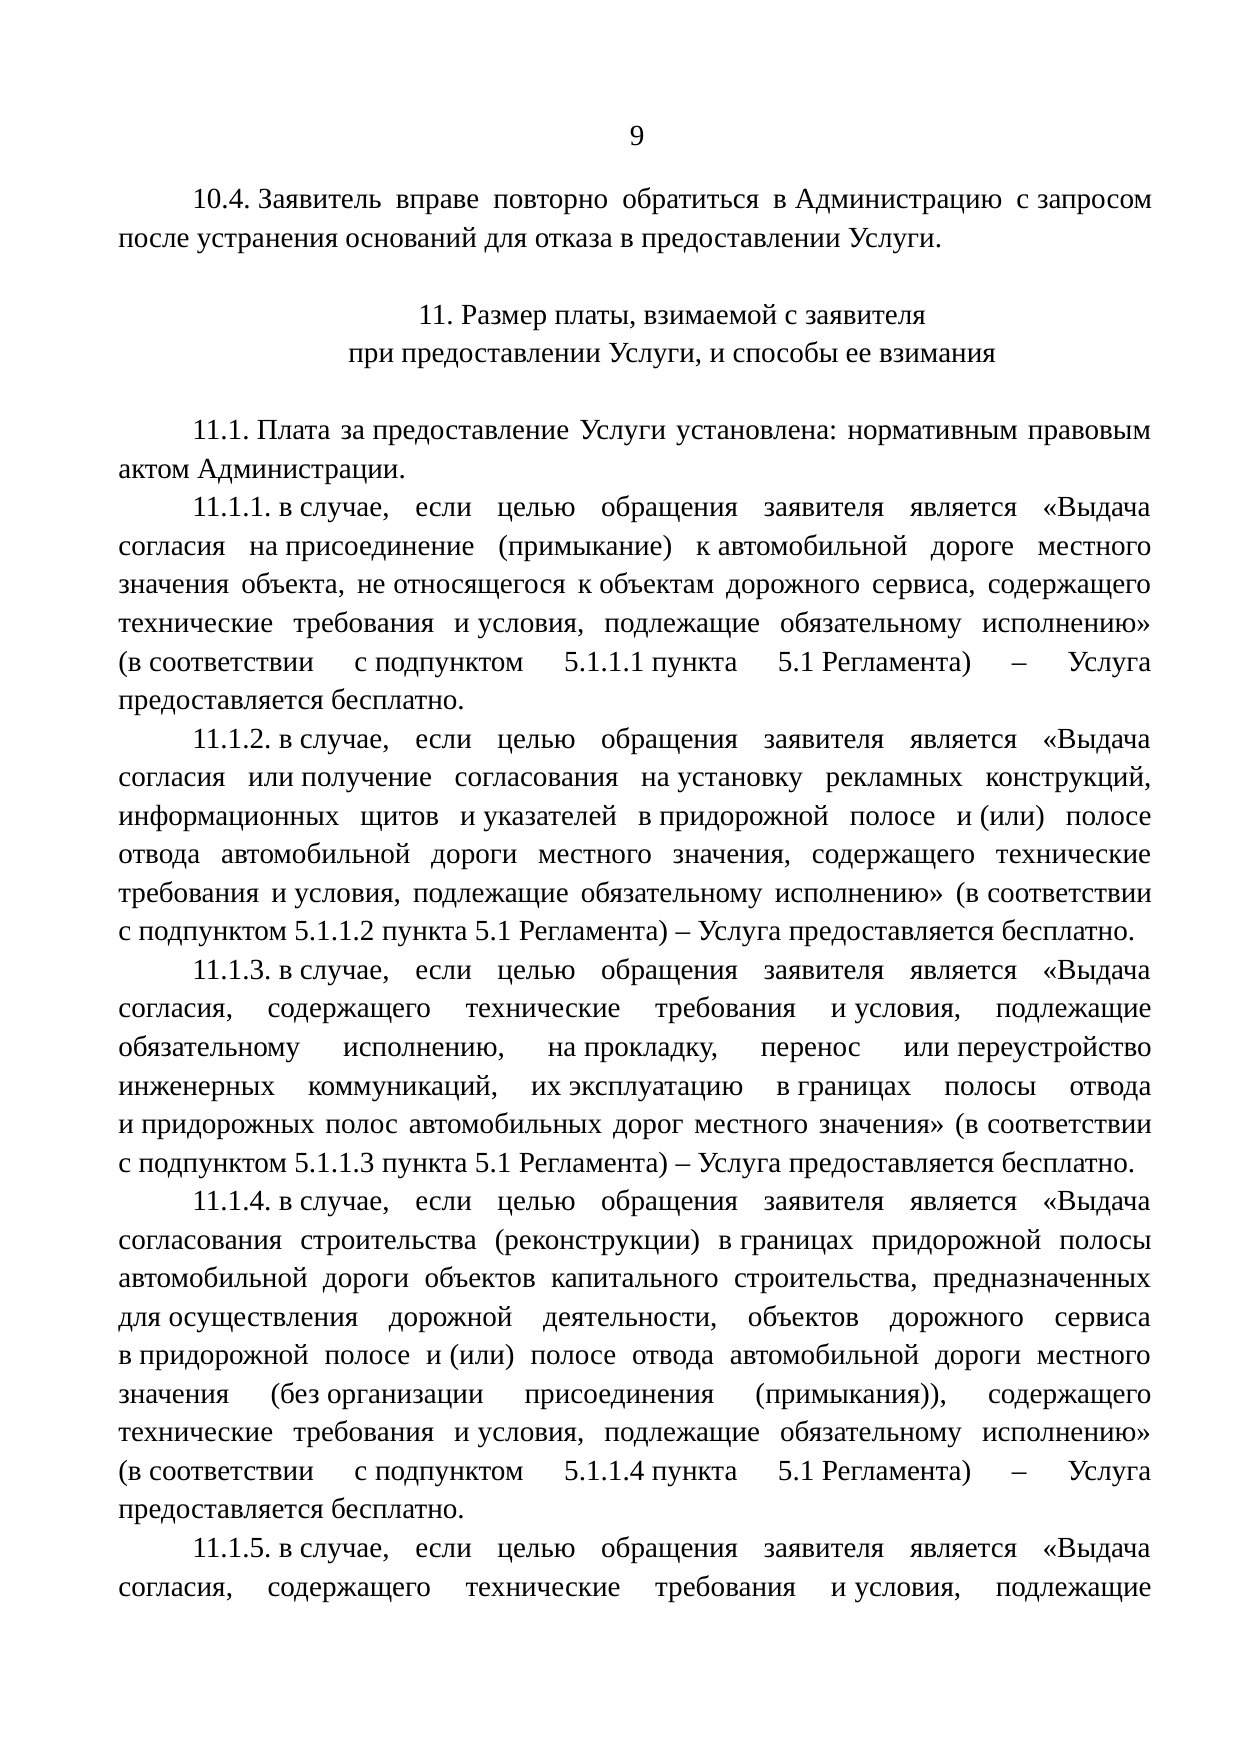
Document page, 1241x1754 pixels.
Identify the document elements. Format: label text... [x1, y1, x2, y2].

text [118, 1530, 1152, 1602]
text 11.1.1. в случае, если целью обращения заявителя является «Выдача согласия на присоединение (примыкание) к автомобильной дороге местного значения объекта, не относящегося к объектам дорожного сервиса, содержащего технические требования и условия, подлежащие обязательному исполнению» (в соответствии с подпунктом 5.1.1.1 пункта 5.1 Регламента) – Услуга предоставляется бесплатно. [118, 489, 1152, 716]
subtitle при предоставлении Услуги, и способы ее взимания [118, 335, 1152, 369]
text 11.1. Плата за предоставление Услуги установлена: нормативным правовым актом Администрации. [118, 412, 1152, 484]
text 10.4. Заявитель вправе повторно обратиться в Администрацию с запросом после устранения оснований для отказа в предоставлении Услуги. [118, 181, 1152, 253]
subtitle 11. Размер платы, взимаемой с заявителя [118, 297, 1152, 330]
text 11.1.3. в случае, если целью обращения заявителя является «Выдача согласия, содержащего технические требования и условия, подлежащие обязательному исполнению, на прокладку, перенос или переустройство инженерных коммуникаций, их эксплуатацию в границах полосы отвода и придорожных полос автомобильных дорог местного значения» (в соответствии с подпунктом 5.1.1.3 пункта 5.1 Регламента) – Услуга предоставляется бесплатно. [118, 952, 1152, 1178]
text 11.1.4. в случае, если целью обращения заявителя является «Выдача согласования строительства (реконструкции) в границах придорожной полосы автомобильной дороги объектов капитального строительства, предназначенных для осуществления дорожной деятельности, объектов дорожного сервиса в придорожной полосе и (или) полосе отвода автомобильной дороги местного значения (без организации присоединения (примыкания)), содержащего технические требования и условия, подлежащие обязательному исполнению» (в соответствии с подпунктом 5.1.1.4 пункта 5.1 Регламента) – Услуга предоставляется бесплатно. [118, 1183, 1152, 1525]
text 11.1.2. в случае, если целью обращения заявителя является «Выдача согласия или получение согласования на установку рекламных конструкций, информационных щитов и указателей в придорожной полосе и (или) полосе отвода автомобильной дороги местного значения, содержащего технические требования и условия, подлежащие обязательному исполнению» (в соответствии с подпунктом 5.1.1.2 пункта 5.1 Регламента) – Услуга предоставляется бесплатно. [118, 721, 1152, 947]
